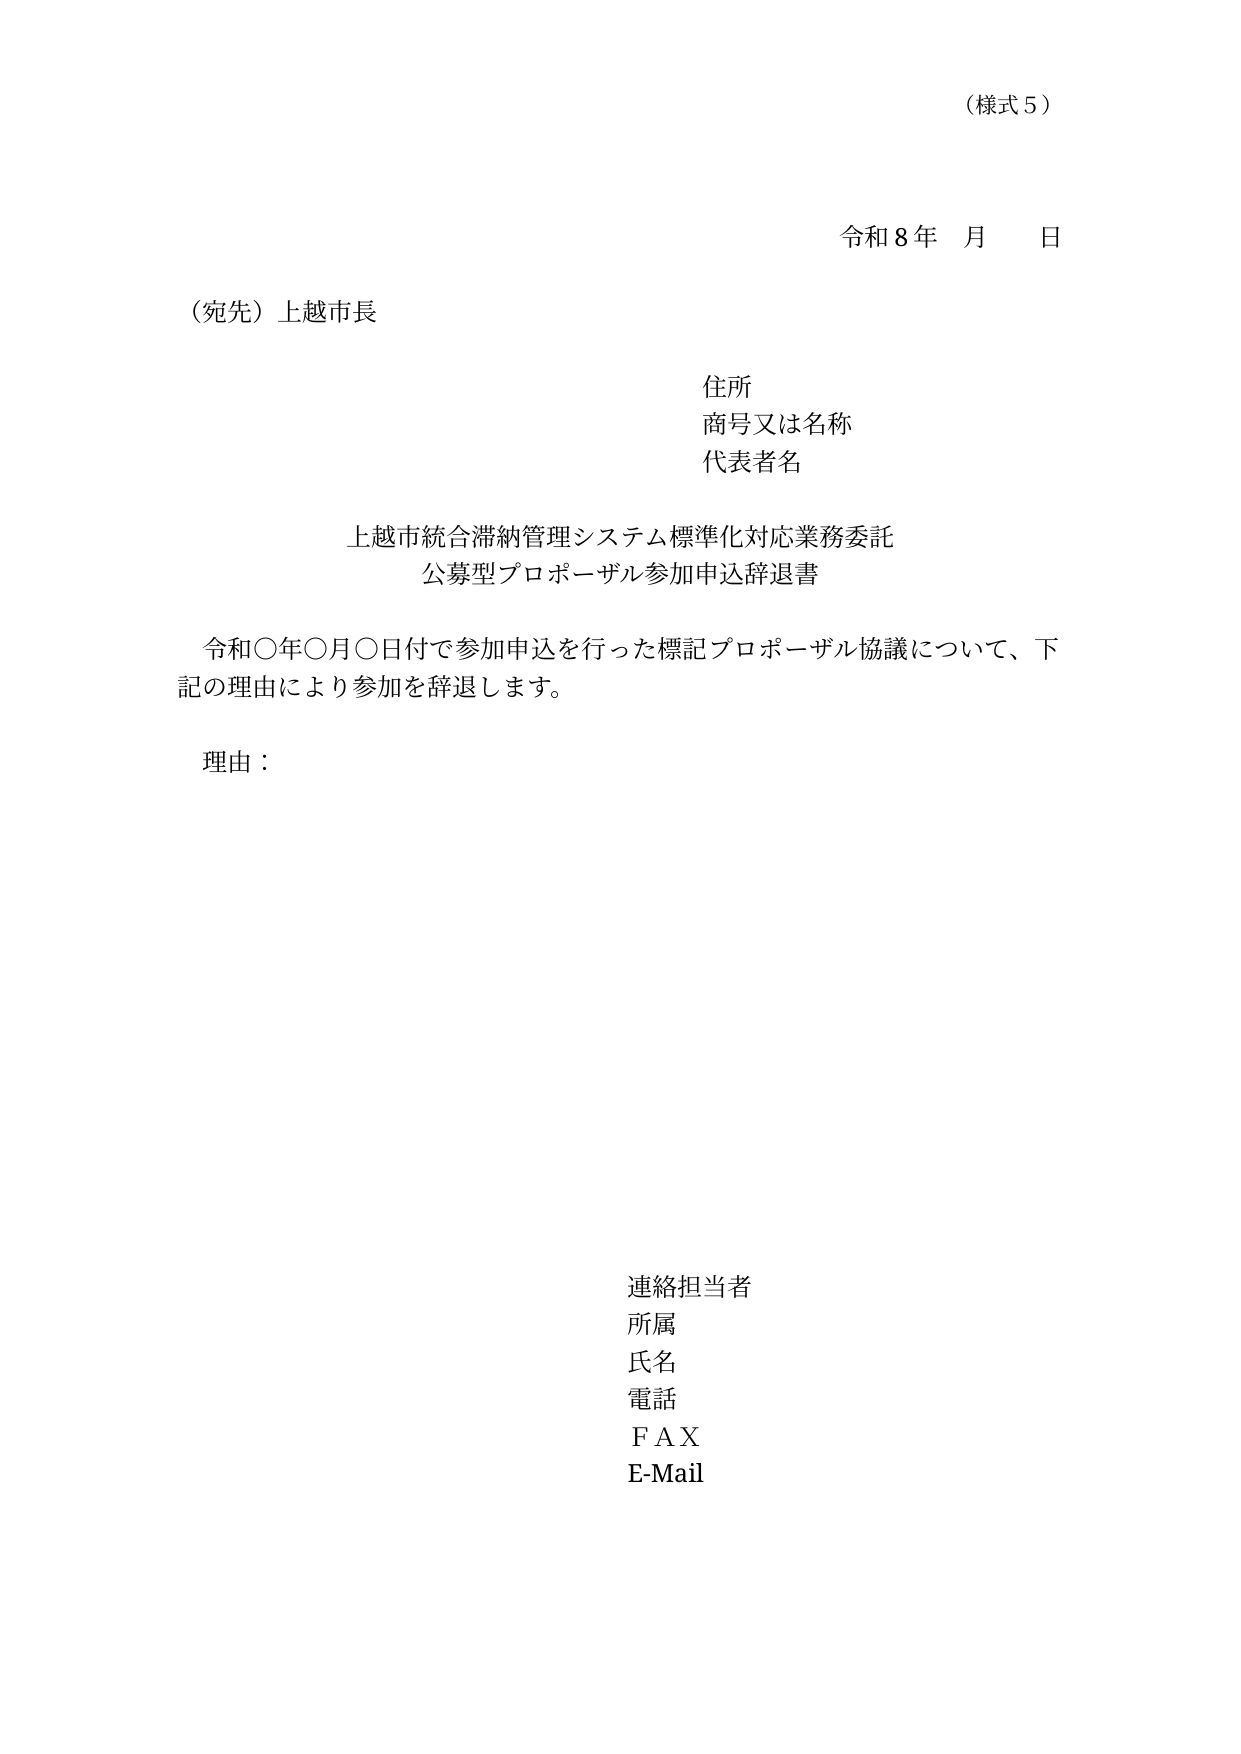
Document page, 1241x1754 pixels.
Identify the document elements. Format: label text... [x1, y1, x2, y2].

text 所属 [627, 1304, 1063, 1342]
text （宛先）上越市長 [177, 292, 1063, 329]
text 連絡担当者 [627, 1267, 1063, 1304]
text 令和8年 月 日 [177, 217, 1063, 254]
text ＦＡＸ [627, 1417, 1063, 1454]
text 令和○年○月○日付で参加申込を行った標記プロポーザル協議について、下記の理由により参加を辞退します。 [177, 629, 1063, 704]
text 代表者名 [702, 442, 1063, 479]
text 電話 [627, 1379, 1063, 1417]
text 氏名 [627, 1342, 1063, 1379]
text 理由： [202, 742, 1063, 779]
text E-Mail [177, 1454, 1063, 1492]
text 上越市統合滞納管理システム標準化対応業務委託 [177, 517, 1063, 554]
text 公募型プロポーザル参加申込辞退書 [177, 554, 1063, 592]
text 商号又は名称 [702, 404, 1063, 442]
text 住所 [702, 367, 1063, 404]
